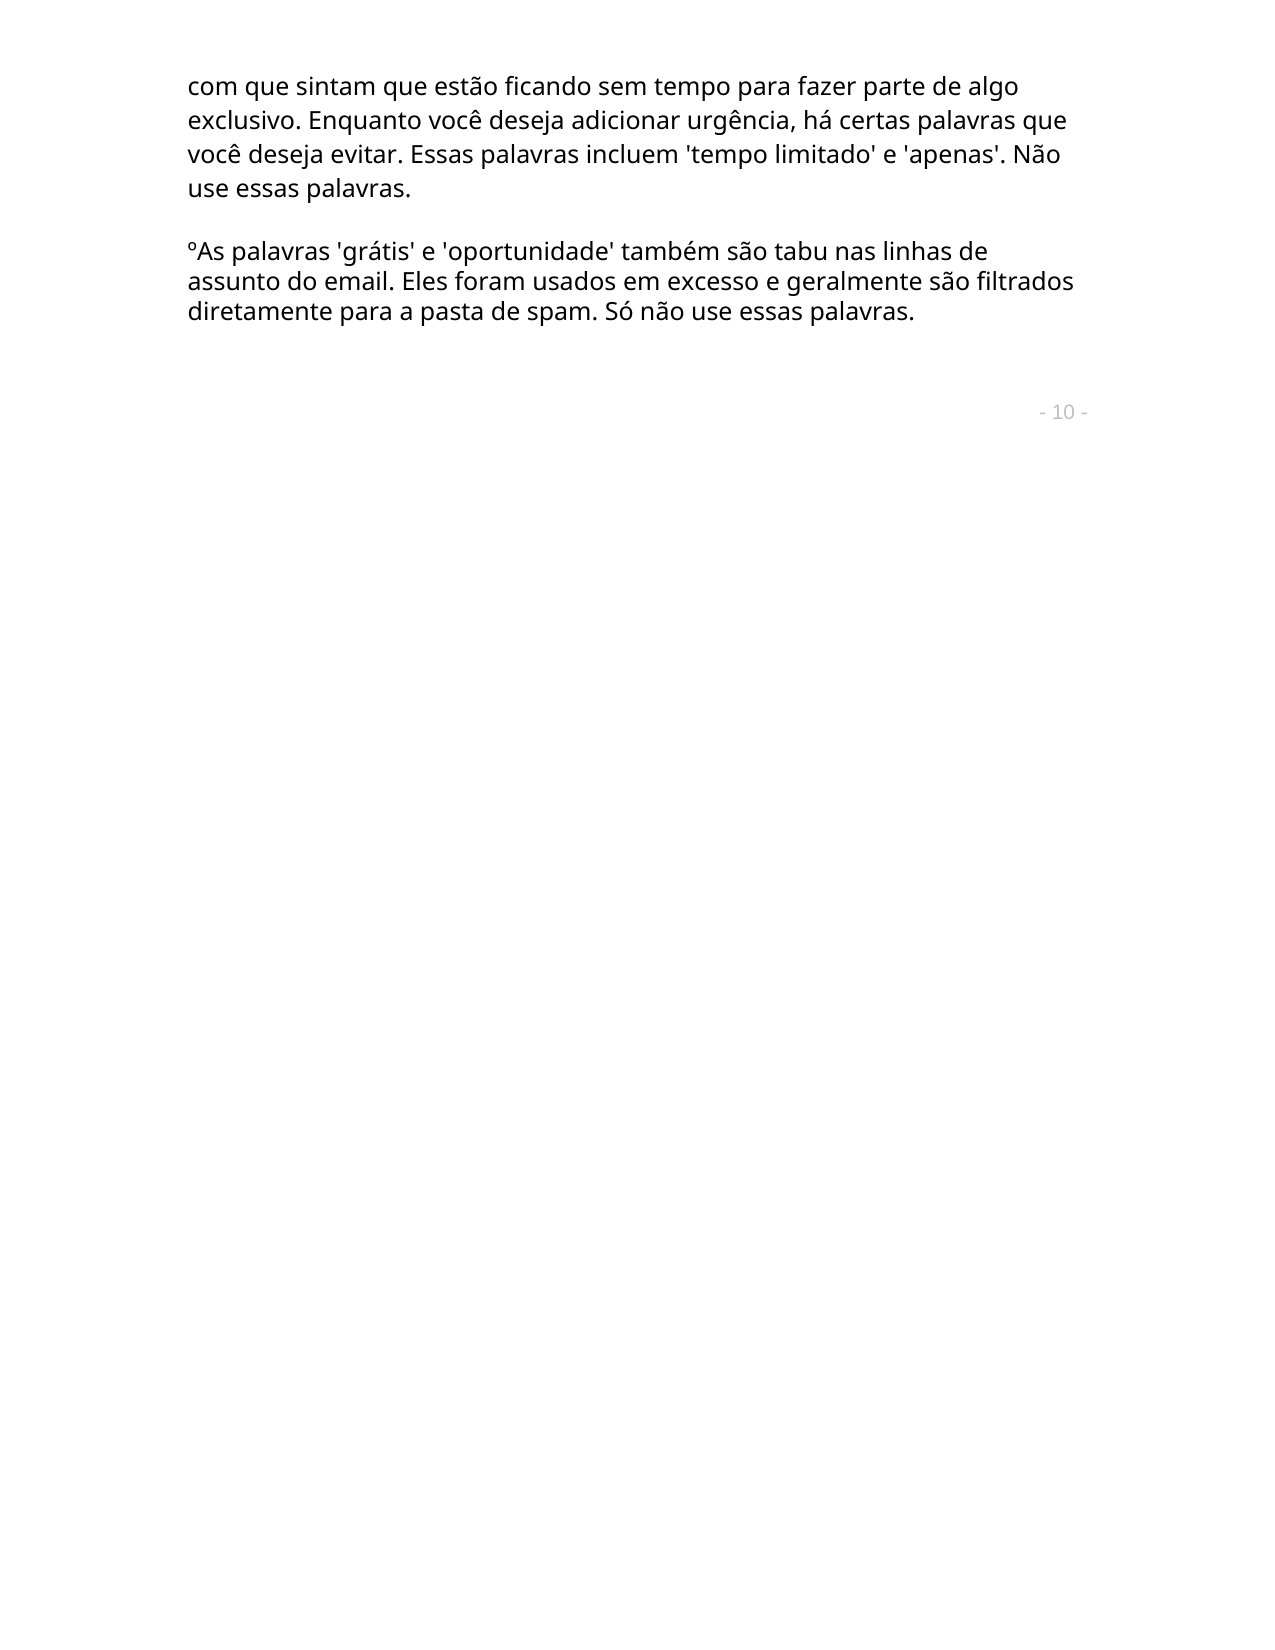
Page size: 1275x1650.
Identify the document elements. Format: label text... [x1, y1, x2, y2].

text ºAs palavras 'grátis' e 'oportunidade' também são tabu nas linhas de assunto do email. Eles foram usados ​​em excesso e geralmente são filtrados diretamente para a pasta de spam. Só não use essas palavras. [187, 236, 1076, 327]
text - 10 - [187, 400, 1100, 424]
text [187, 69, 1081, 205]
